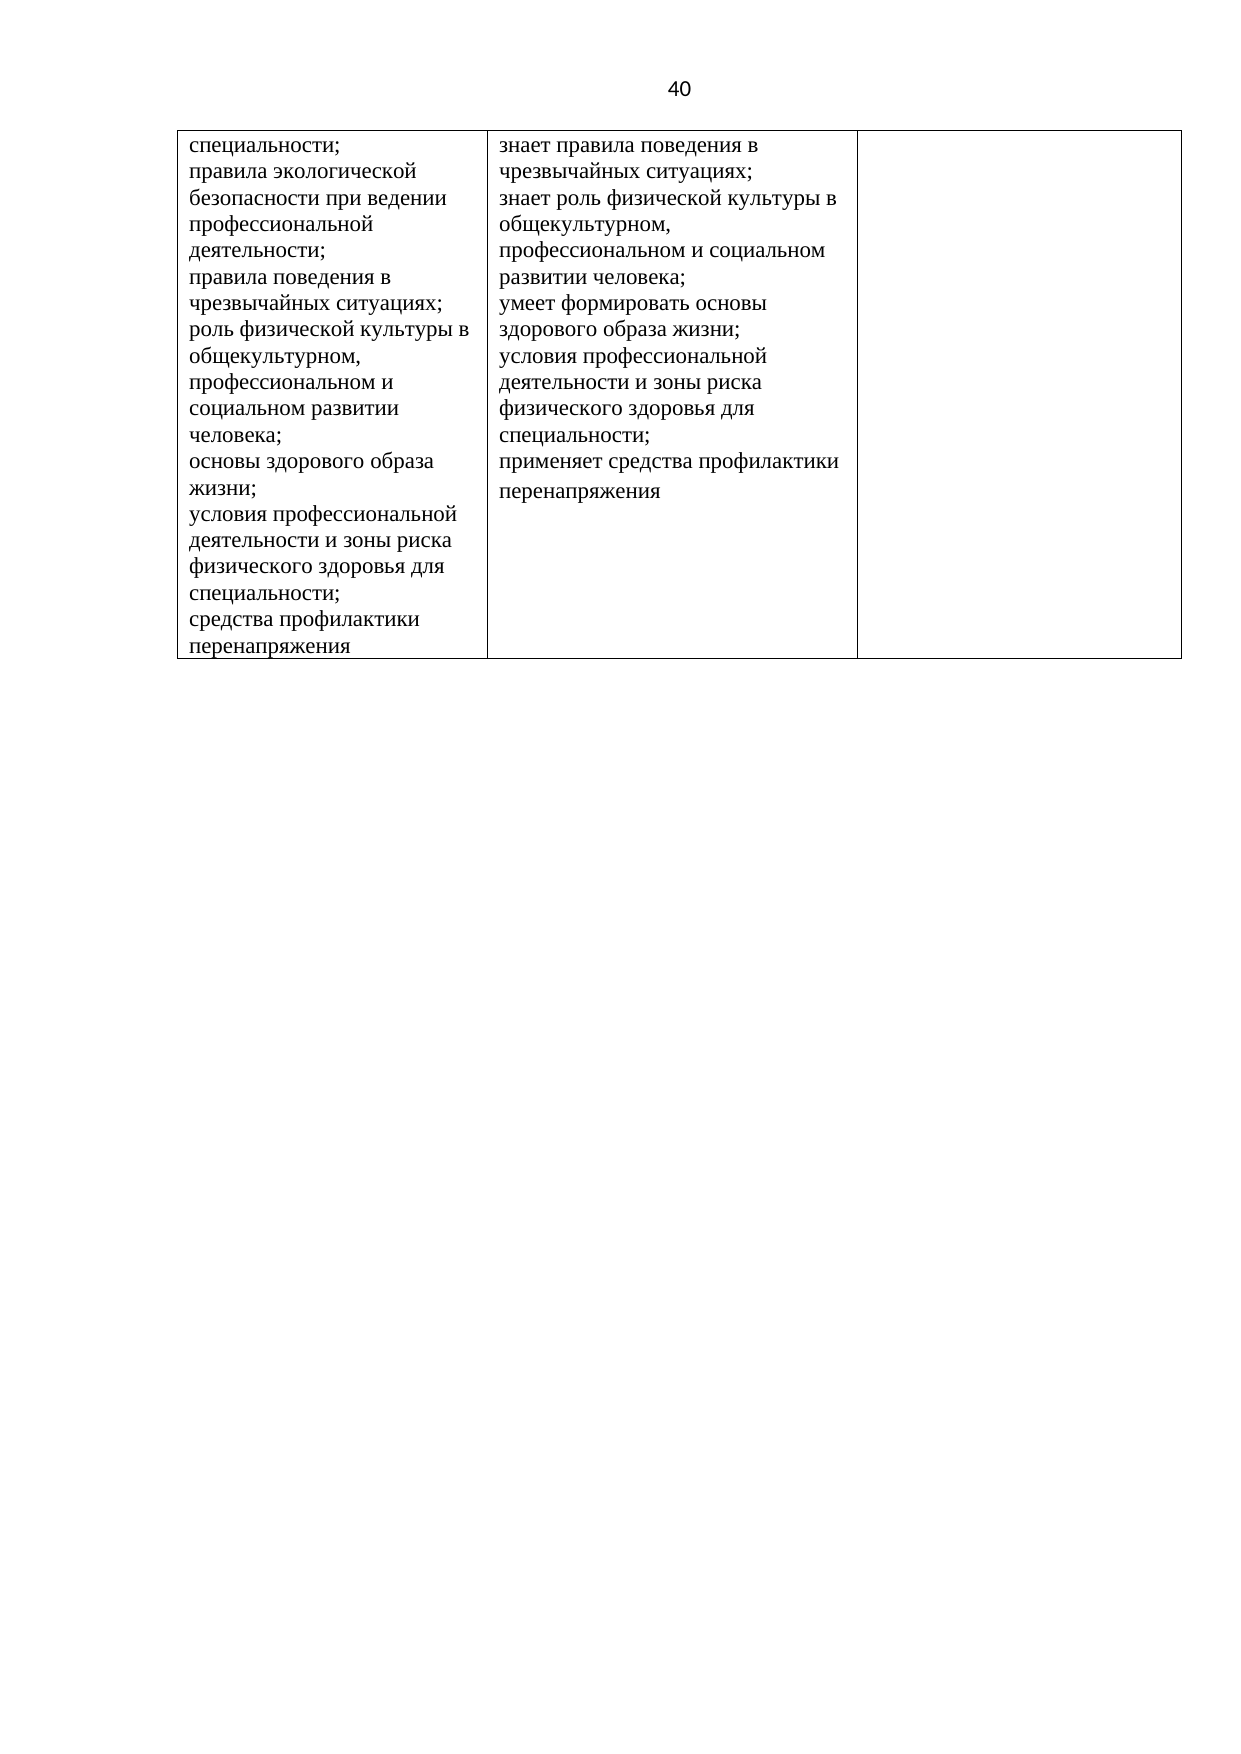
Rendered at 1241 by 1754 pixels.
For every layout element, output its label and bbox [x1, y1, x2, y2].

table_cell [488, 131, 857, 658]
table_cell [178, 131, 487, 658]
table_cell [858, 131, 1181, 658]
